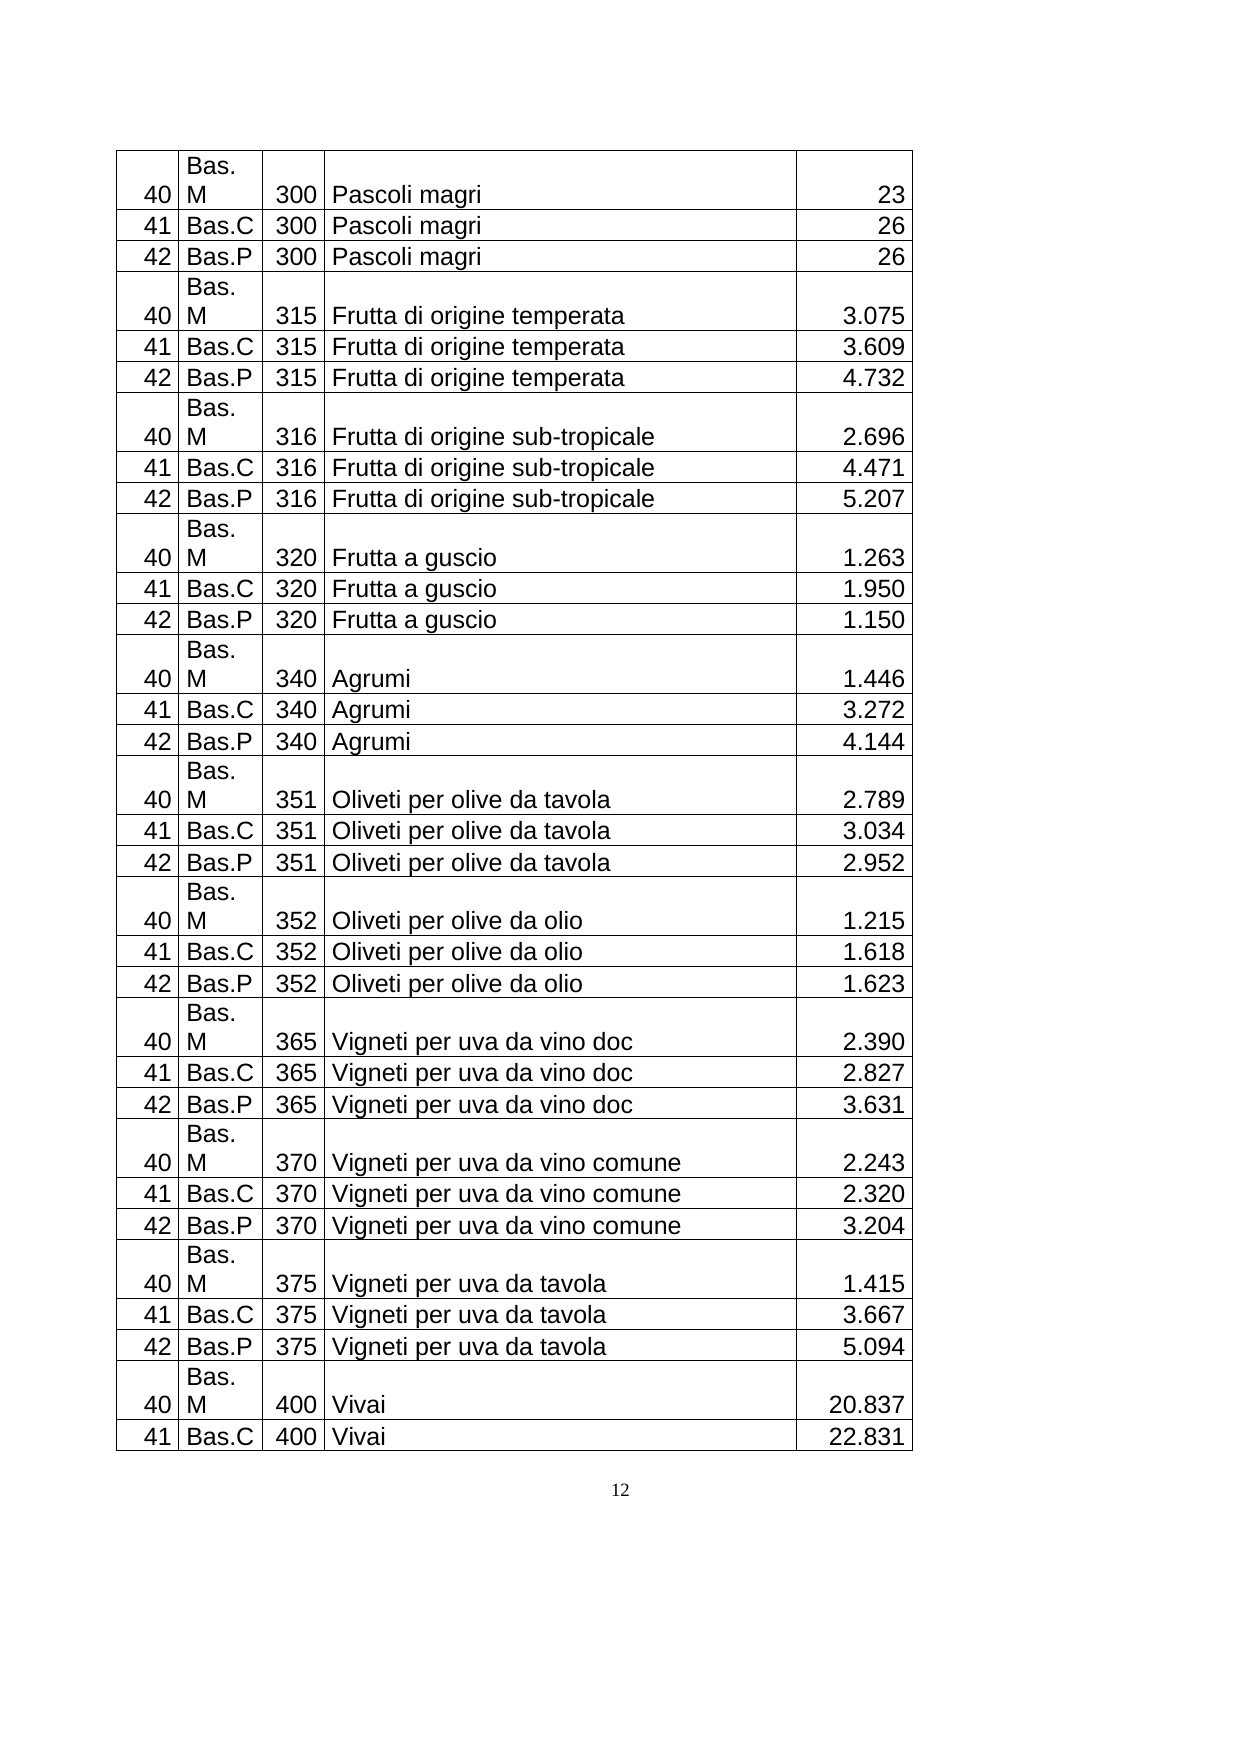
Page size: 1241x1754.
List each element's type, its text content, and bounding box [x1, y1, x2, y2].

table_cell 1.618 [797, 936, 912, 966]
table_cell Bas.C [179, 1178, 262, 1208]
table_cell Pascoli magri [325, 210, 796, 240]
table_cell 3.609 [797, 331, 912, 361]
table_cell 41 [117, 815, 178, 845]
table_cell Bas.P [179, 1330, 262, 1360]
table_cell 41 [117, 452, 178, 482]
table_cell Bas.C [179, 815, 262, 845]
table_cell 40 [117, 151, 178, 208]
table_cell Pascoli magri [325, 151, 796, 208]
table_cell 315 [263, 362, 324, 392]
table_cell Frutta di origine temperata [325, 362, 796, 392]
table_cell Bas.M [179, 635, 262, 693]
table_cell Bas.M [179, 756, 262, 814]
table_cell 352 [263, 967, 324, 997]
table_cell 42 [117, 1330, 178, 1360]
table_cell 26 [797, 210, 912, 240]
table_cell 316 [263, 393, 324, 451]
table_cell 2.827 [797, 1057, 912, 1087]
table_cell Bas.P [179, 362, 262, 392]
table_cell 1.950 [797, 573, 912, 603]
table_cell Bas.C [179, 573, 262, 603]
table_cell 40 [117, 1119, 178, 1177]
table_cell 400 [263, 1420, 324, 1450]
table_cell Bas.P [179, 967, 262, 997]
table_cell Bas.C [179, 1420, 262, 1450]
table_cell 320 [263, 573, 324, 603]
table_cell Bas.P [179, 1088, 262, 1118]
table_cell Frutta di origine sub-tropicale [325, 393, 796, 451]
table_cell Agrumi [325, 694, 796, 724]
table_cell 3.667 [797, 1299, 912, 1329]
table_cell Bas.P [179, 483, 262, 513]
table_cell 365 [263, 998, 324, 1056]
table_cell Vigneti per uva da vino comune [325, 1209, 796, 1239]
table_cell Bas.C [179, 1299, 262, 1329]
table_cell 370 [263, 1178, 324, 1208]
table_cell 42 [117, 362, 178, 392]
table_cell Oliveti per olive da tavola [325, 846, 796, 876]
table_cell 320 [263, 604, 324, 634]
table_cell Vivai [325, 1361, 796, 1419]
table_cell 352 [263, 877, 324, 935]
table_cell 400 [263, 1361, 324, 1419]
table_cell 1.263 [797, 514, 912, 572]
table_cell Frutta di origine sub-tropicale [325, 452, 796, 482]
table_cell Bas.M [179, 151, 262, 208]
table_cell 351 [263, 756, 324, 814]
table_cell Vivai [325, 1420, 796, 1450]
table_cell Frutta a guscio [325, 573, 796, 603]
table_cell Bas.C [179, 1057, 262, 1087]
table_cell 375 [263, 1330, 324, 1360]
table_cell Vigneti per uva da vino doc [325, 998, 796, 1056]
table_cell 375 [263, 1240, 324, 1298]
table_cell 340 [263, 635, 324, 693]
table_cell 40 [117, 393, 178, 451]
table_cell 40 [117, 514, 178, 572]
table_cell 41 [117, 694, 178, 724]
table_cell Bas.C [179, 936, 262, 966]
table_cell 351 [263, 815, 324, 845]
table_cell 42 [117, 1209, 178, 1239]
table_cell 42 [117, 1088, 178, 1118]
table_cell 42 [117, 483, 178, 513]
table_cell 42 [117, 241, 178, 271]
table_cell 300 [263, 210, 324, 240]
table_cell Frutta di origine temperata [325, 272, 796, 329]
table_cell 1.415 [797, 1240, 912, 1298]
table_cell Bas.C [179, 452, 262, 482]
table_cell 42 [117, 725, 178, 755]
table_cell Bas.P [179, 604, 262, 634]
table_cell 41 [117, 331, 178, 361]
table_cell 2.320 [797, 1178, 912, 1208]
table_cell Agrumi [325, 635, 796, 693]
table_cell Pascoli magri [325, 241, 796, 271]
table_cell Bas.P [179, 1209, 262, 1239]
table_cell 1.215 [797, 877, 912, 935]
table_cell Vigneti per uva da tavola [325, 1299, 796, 1329]
table_cell Vigneti per uva da vino doc [325, 1057, 796, 1087]
table_cell 300 [263, 151, 324, 208]
table_cell Oliveti per olive da olio [325, 877, 796, 935]
table_cell Frutta a guscio [325, 604, 796, 634]
table_cell Frutta di origine sub-tropicale [325, 483, 796, 513]
table_cell 41 [117, 1178, 178, 1208]
table_cell 2.243 [797, 1119, 912, 1177]
table_cell Bas.P [179, 241, 262, 271]
table_cell 3.272 [797, 694, 912, 724]
table_cell 20.837 [797, 1361, 912, 1419]
table_cell Bas.M [179, 1361, 262, 1419]
table_cell Oliveti per olive da tavola [325, 756, 796, 814]
table_cell Bas.C [179, 210, 262, 240]
table_cell 41 [117, 936, 178, 966]
table_cell 23 [797, 151, 912, 208]
table_cell Bas.M [179, 1119, 262, 1177]
table_cell Bas.M [179, 514, 262, 572]
table_cell 40 [117, 635, 178, 693]
table_cell Bas.M [179, 272, 262, 329]
table_cell 5.094 [797, 1330, 912, 1360]
table_cell Bas.M [179, 1240, 262, 1298]
table_cell 4.732 [797, 362, 912, 392]
table_cell 1.446 [797, 635, 912, 693]
table_cell Bas.P [179, 725, 262, 755]
table_cell Bas.M [179, 877, 262, 935]
table_cell Bas.P [179, 846, 262, 876]
table_cell Bas.C [179, 331, 262, 361]
table_cell Frutta di origine temperata [325, 331, 796, 361]
table_cell 41 [117, 1057, 178, 1087]
table_cell Oliveti per olive da olio [325, 936, 796, 966]
table_cell 351 [263, 846, 324, 876]
table_cell 3.075 [797, 272, 912, 329]
table_cell Oliveti per olive da tavola [325, 815, 796, 845]
table_cell 2.390 [797, 998, 912, 1056]
table_cell 42 [117, 846, 178, 876]
table_cell 316 [263, 483, 324, 513]
table_cell Vigneti per uva da tavola [325, 1240, 796, 1298]
table_cell 320 [263, 514, 324, 572]
table_cell 3.631 [797, 1088, 912, 1118]
table_cell 2.952 [797, 846, 912, 876]
table_cell 352 [263, 936, 324, 966]
table_cell 3.034 [797, 815, 912, 845]
table_cell Bas.C [179, 694, 262, 724]
table_cell Vigneti per uva da vino comune [325, 1119, 796, 1177]
table_cell 40 [117, 877, 178, 935]
table_cell 2.789 [797, 756, 912, 814]
table_cell Bas.M [179, 393, 262, 451]
table_cell 40 [117, 1240, 178, 1298]
table_cell 375 [263, 1299, 324, 1329]
table_cell 40 [117, 998, 178, 1056]
table_cell Agrumi [325, 725, 796, 755]
table_cell 2.696 [797, 393, 912, 451]
table_cell 1.150 [797, 604, 912, 634]
table_cell 300 [263, 241, 324, 271]
table_cell 316 [263, 452, 324, 482]
table_cell 5.207 [797, 483, 912, 513]
table_cell 365 [263, 1057, 324, 1087]
table_cell 41 [117, 573, 178, 603]
table_cell 3.204 [797, 1209, 912, 1239]
table_cell 370 [263, 1119, 324, 1177]
table_cell 42 [117, 604, 178, 634]
table_cell 41 [117, 210, 178, 240]
table_cell Vigneti per uva da tavola [325, 1330, 796, 1360]
table_cell Bas.M [179, 998, 262, 1056]
table_cell 4.471 [797, 452, 912, 482]
table_cell 365 [263, 1088, 324, 1118]
table_cell 40 [117, 756, 178, 814]
table_cell 26 [797, 241, 912, 271]
table_cell 340 [263, 725, 324, 755]
table_cell Vigneti per uva da vino doc [325, 1088, 796, 1118]
table_cell 4.144 [797, 725, 912, 755]
table_cell 42 [117, 967, 178, 997]
table_cell 41 [117, 1420, 178, 1450]
table_cell 315 [263, 331, 324, 361]
table_cell 22.831 [797, 1420, 912, 1450]
table_cell 340 [263, 694, 324, 724]
table_cell 370 [263, 1209, 324, 1239]
table_cell Frutta a guscio [325, 514, 796, 572]
table_cell Oliveti per olive da olio [325, 967, 796, 997]
table_cell Vigneti per uva da vino comune [325, 1178, 796, 1208]
table_cell 315 [263, 272, 324, 329]
table_cell 40 [117, 272, 178, 329]
table_cell 40 [117, 1361, 178, 1419]
table_cell 41 [117, 1299, 178, 1329]
table_cell 1.623 [797, 967, 912, 997]
